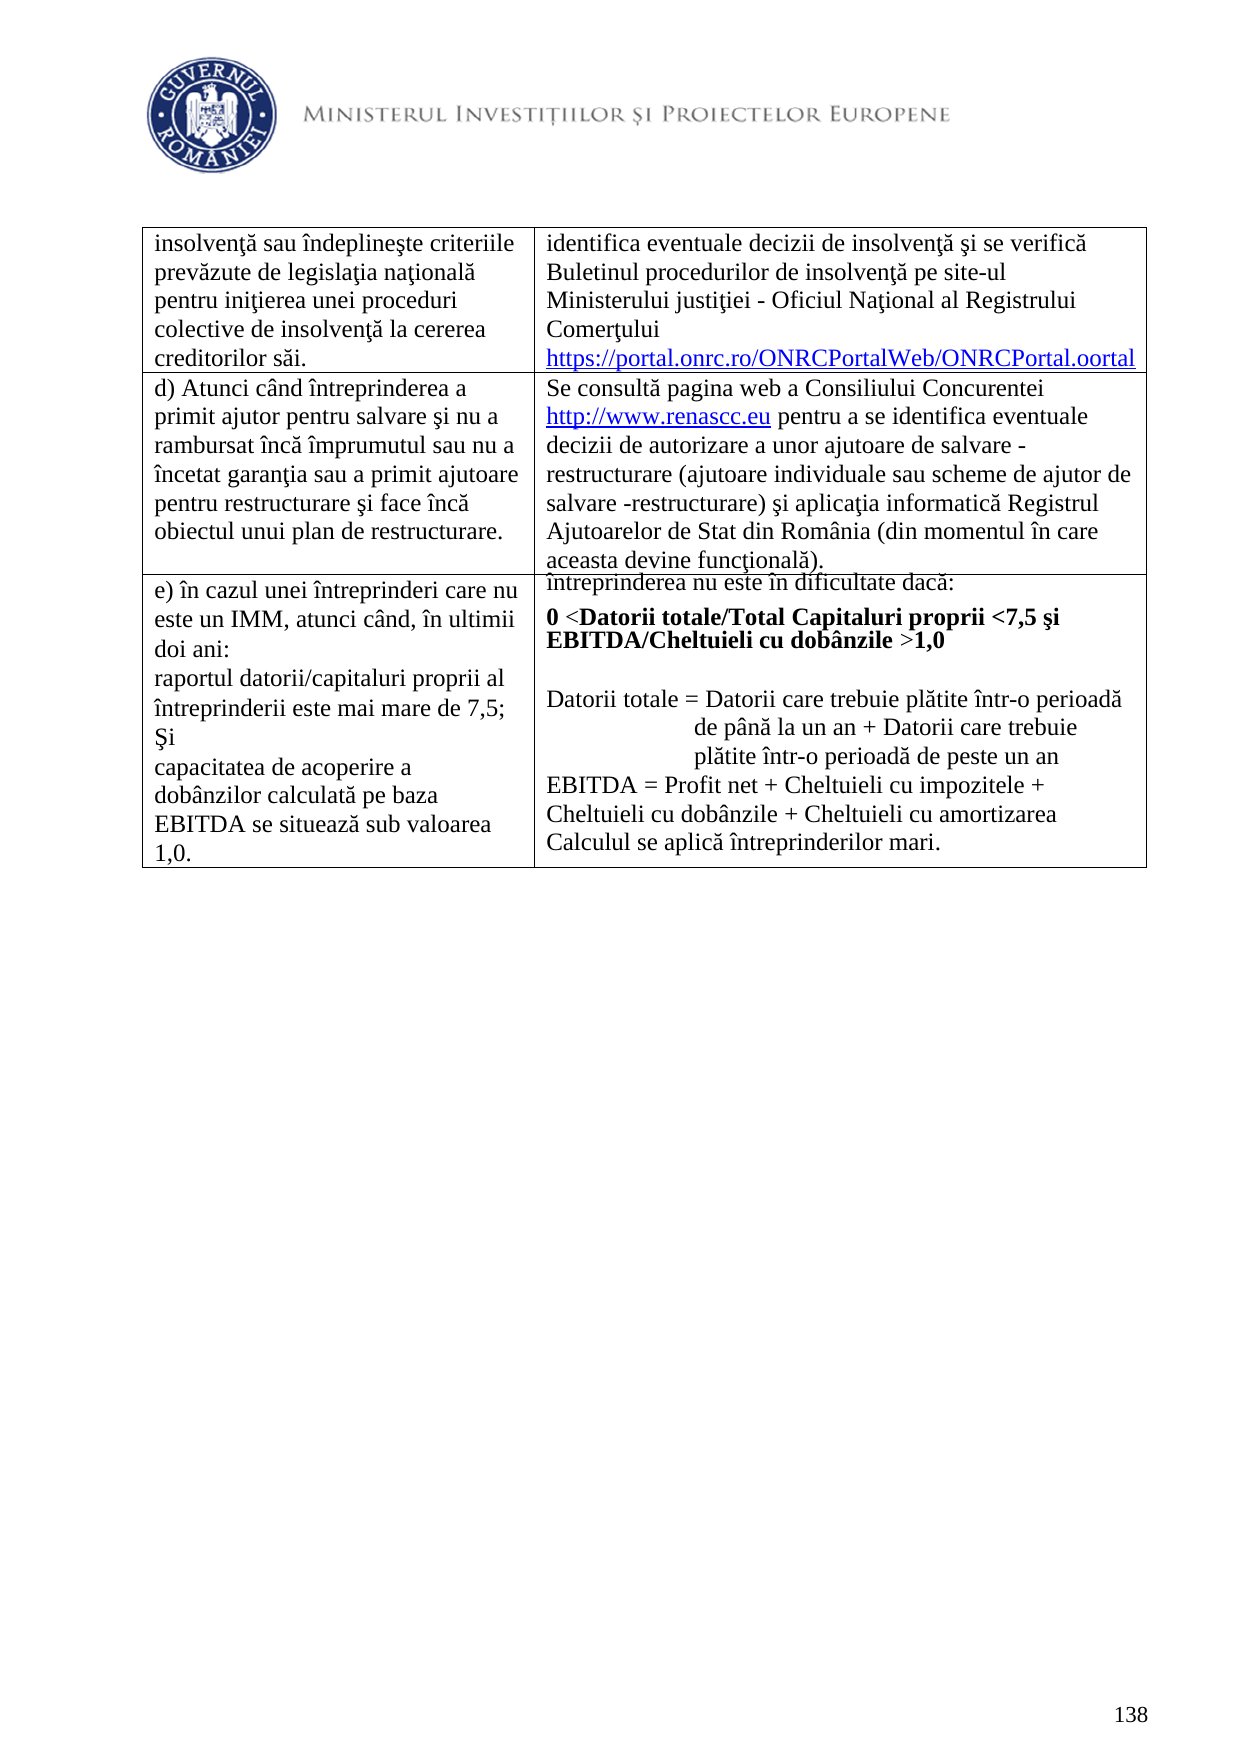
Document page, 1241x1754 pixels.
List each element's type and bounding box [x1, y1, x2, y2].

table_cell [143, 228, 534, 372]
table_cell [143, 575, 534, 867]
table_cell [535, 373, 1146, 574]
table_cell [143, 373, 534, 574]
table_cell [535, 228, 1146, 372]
picture [142, 52, 1088, 174]
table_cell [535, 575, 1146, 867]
